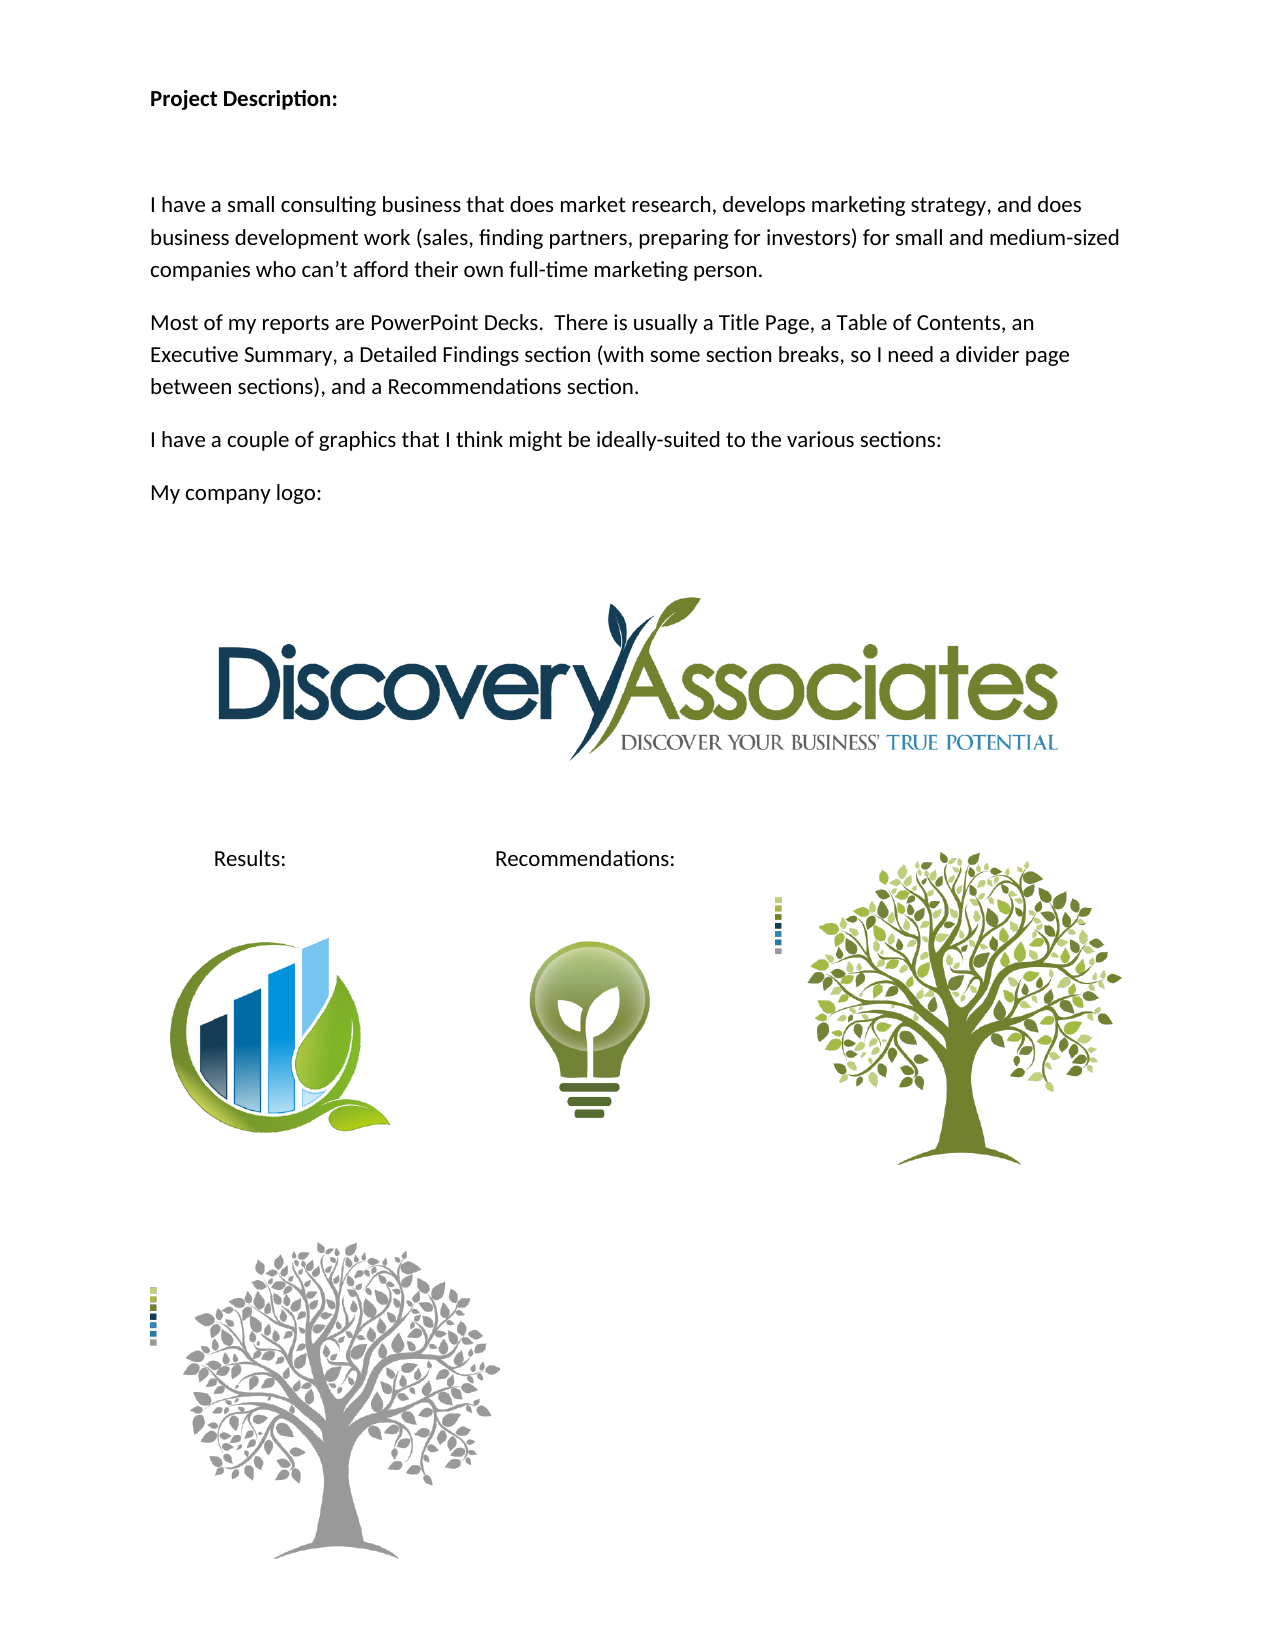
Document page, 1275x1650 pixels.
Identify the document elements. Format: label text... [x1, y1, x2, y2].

picture [150, 531, 1125, 828]
text I have a couple of graphics that I think might be ideally-suited to the various sections: [150, 425, 1125, 453]
picture [775, 852, 1122, 1165]
text Project Description: [150, 84, 1125, 112]
text Most of my reports are PowerPoint Decks. There is usually a Title Page, a Table of Contents, an Executive Summary, a Detailed Findings section (with some section breaks, so I need a divider page between sections), and a Recommendations section. [150, 308, 1125, 400]
text I have a small consulting business that does market research, develops marketing strategy, and does business development work (sales, finding partners, preparing for investors) for small and medium-sized companies who can’t afford their own full-time marketing person. [150, 190, 1125, 283]
text My company logo: [150, 478, 1125, 506]
picture [150, 1242, 501, 1559]
picture [150, 894, 770, 1165]
